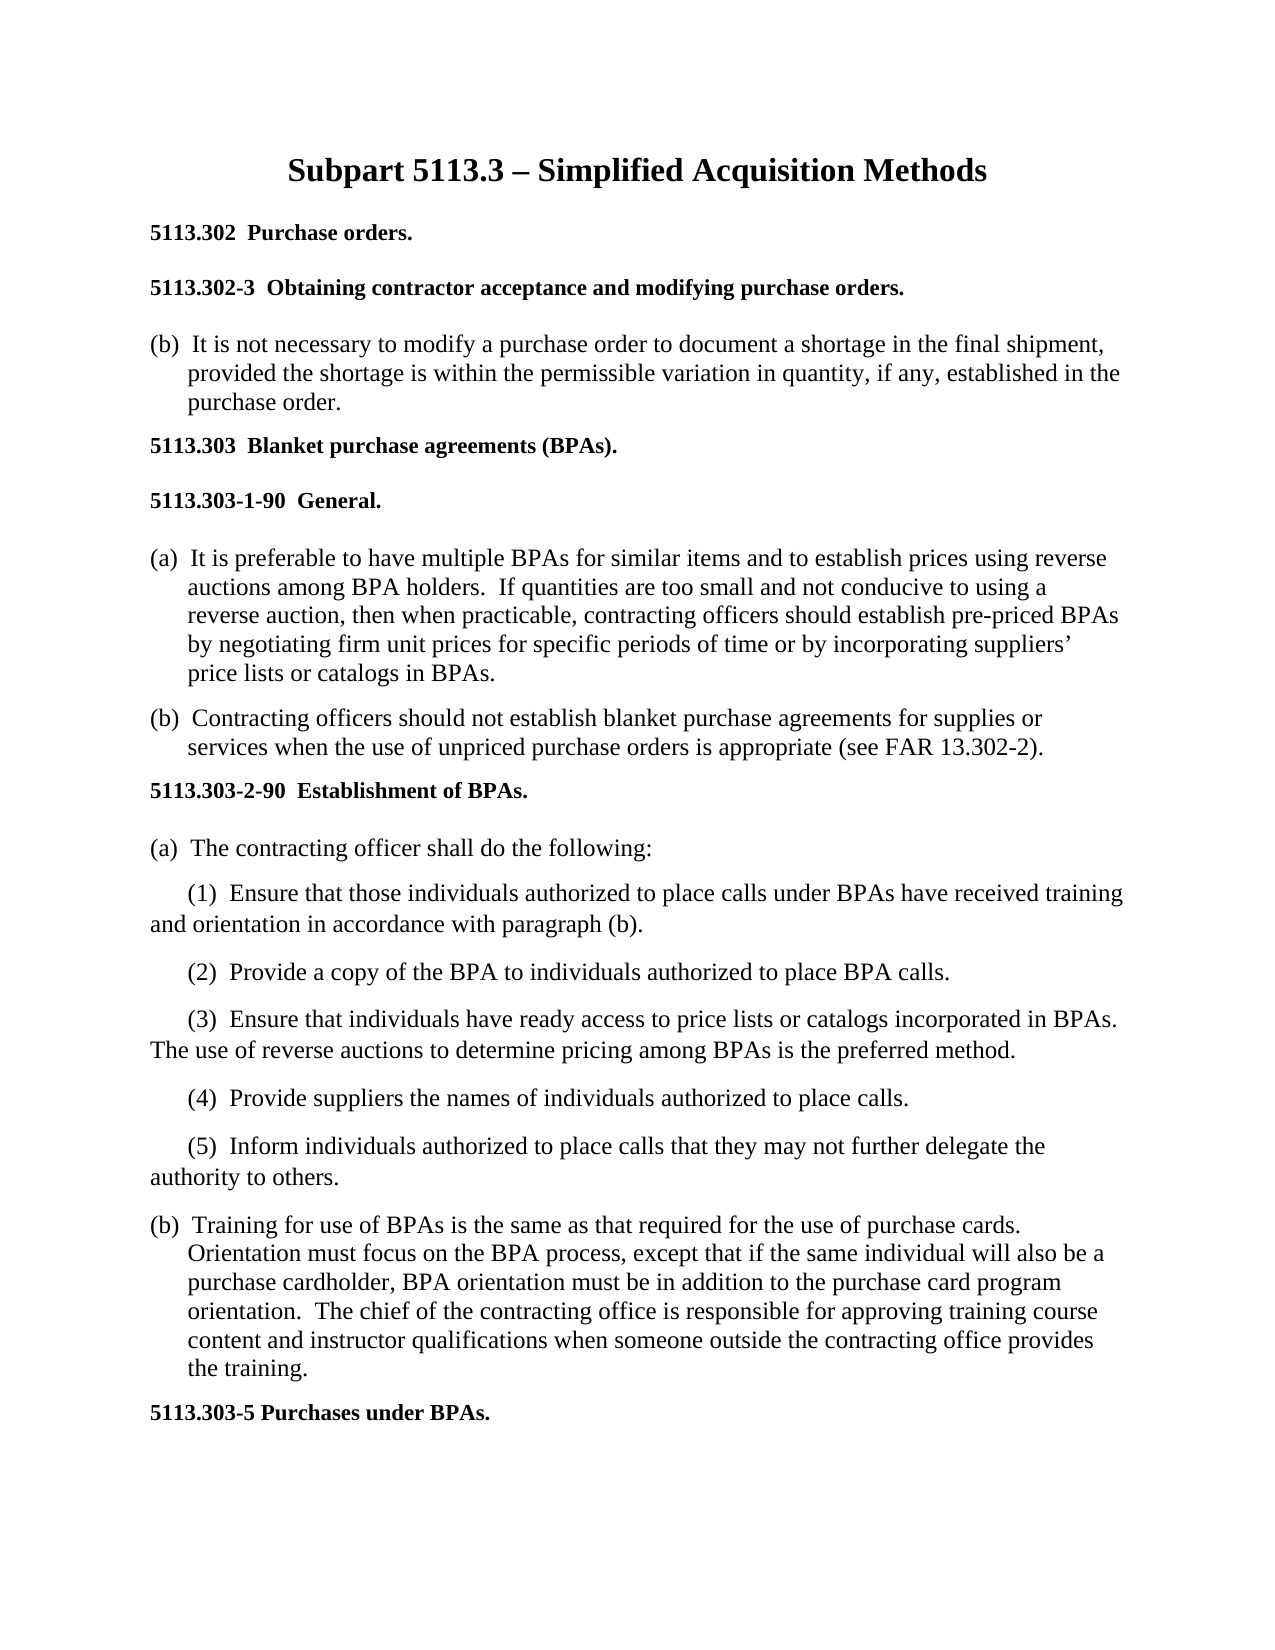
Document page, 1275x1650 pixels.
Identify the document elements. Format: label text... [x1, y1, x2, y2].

list (1) Ensure that those individuals authorized to place calls under BPAs have received training and orientation in accordance with paragraph (b). [150, 878, 1125, 938]
list (4) Provide suppliers the names of individuals authorized to place calls. [150, 1083, 1125, 1112]
subtitle 5113.302 Purchase orders. [150, 219, 1125, 245]
subtitle 5113.303-1-90 General. [150, 488, 1125, 514]
list (b) It is not necessary to modify a purchase order to document a shortage in the final shipment, provided the shortage is within the permissible variation in quantity, if any, established in the purchase order. [150, 329, 1125, 416]
list (2) Provide a copy of the BPA to individuals authorized to place BPA calls. [150, 957, 1125, 986]
list (b) Training for use of BPAs is the same as that required for the use of purchase cards. Orientation must focus on the BPA process, except that if the same individual will also be a purchase cardholder, BPA orientation must be in addition to the purchase card program orientation. The chief of the contracting office is responsible for approving training course content and instructor qualifications when someone outside the contracting office provides the training. [150, 1210, 1125, 1382]
list (a) It is preferable to have multiple BPAs for similar items and to establish prices using reverse auctions among BPA holders. If quantities are too small and not conducive to using a reverse auction, then when practicable, contracting officers should establish pre-priced BPAs by negotiating firm unit prices for specific periods of time or by incorporating suppliers’ price lists or catalogs in BPAs. [150, 543, 1125, 687]
subtitle 5113.302-3 Obtaining contractor acceptance and modifying purchase orders. [150, 274, 1125, 301]
subtitle 5113.303-2-90 Establishment of BPAs. [150, 777, 1125, 804]
subtitle 5113.303 Blanket purchase agreements (BPAs). [150, 432, 1125, 459]
subtitle 5113.303-5 Purchases under BPAs. [150, 1399, 1125, 1425]
list (5) Inform individuals authorized to place calls that they may not further delegate the authority to others. [150, 1131, 1125, 1191]
list (3) Ensure that individuals have ready access to price lists or catalogs incorporated in BPAs. The use of reverse auctions to determine pricing among BPAs is the preferred method. [150, 1004, 1125, 1064]
subtitle Subpart 5113.3 – Simplified Acquisition Methods [150, 150, 1125, 188]
list (a) The contracting officer shall do the following: [150, 833, 1125, 861]
list (b) Contracting officers should not establish blanket purchase agreements for supplies or services when the use of unpriced purchase orders is appropriate (see FAR 13.302-2). [150, 703, 1125, 761]
